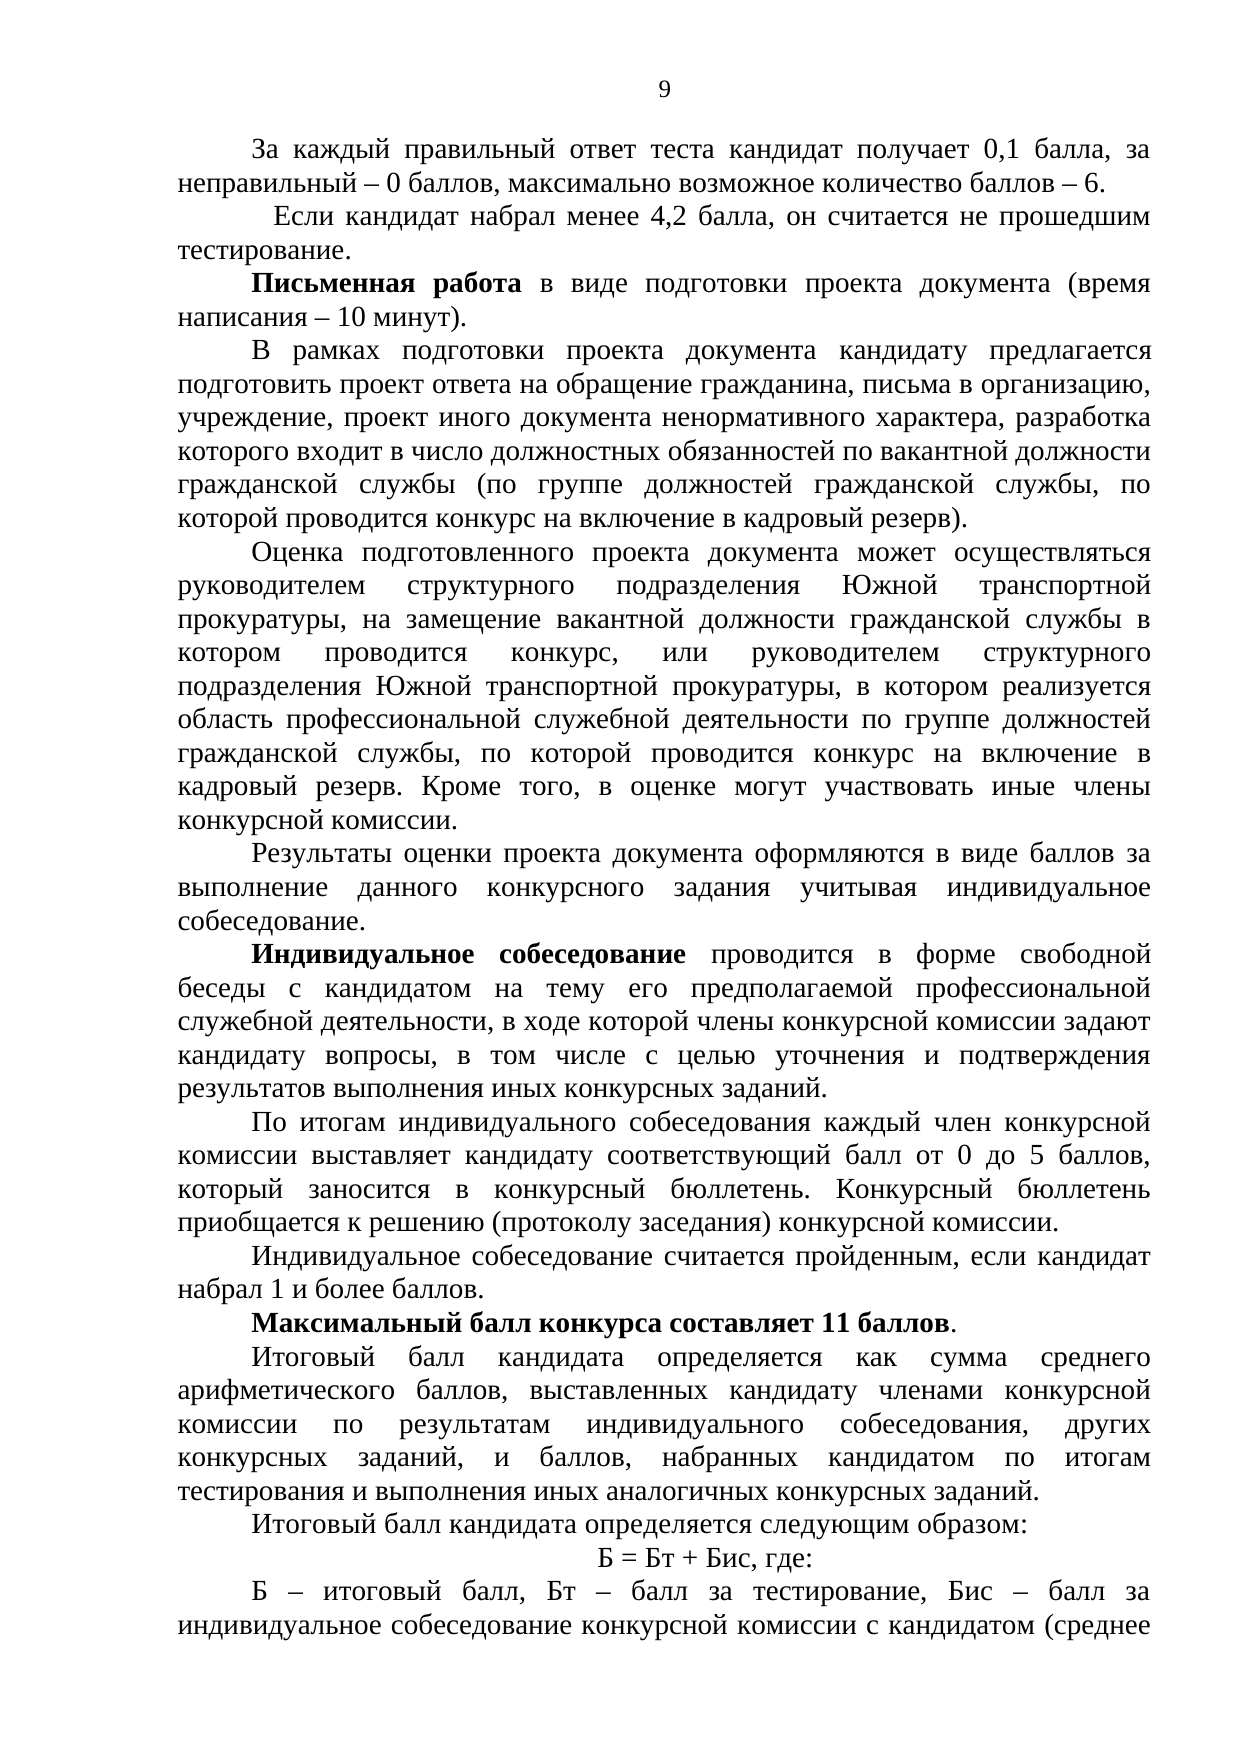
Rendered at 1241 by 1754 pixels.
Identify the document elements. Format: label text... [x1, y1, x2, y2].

text Индивидуальное собеседование считается пройденным, если кандидат набрал 1 и более баллов. [177, 1238, 1152, 1305]
text Индивидуальное собеседование проводится в форме свободной беседы с кандидатом на тему его предполагаемой профессиональной служебной деятельности, в ходе которой члены конкурсной комиссии задают кандидату вопросы, в том числе с целью уточнения и подтверждения результатов выполнения иных конкурсных заданий. [177, 936, 1152, 1104]
text Максимальный балл конкурса составляет 11 баллов. [177, 1305, 1152, 1339]
text За каждый правильный ответ теста кандидат получает 0,1 балла, за неправильный – 0 баллов, максимально возможное количество баллов – 6. [177, 131, 1152, 198]
text Результаты оценки проекта документа оформляются в виде баллов за выполнение данного конкурсного задания учитывая индивидуальное собеседование. [177, 836, 1152, 936]
text По итогам индивидуального собеседования каждый член конкурсной комиссии выставляет кандидату соответствующий балл от 0 до 5 баллов, который заносится в конкурсный бюллетень. Конкурсный бюллетень приобщается к решению (протоколу заседания) конкурсной комиссии. [177, 1104, 1152, 1238]
text Письменная работа в виде подготовки проекта документа (время написания – 10 минут). [177, 265, 1152, 332]
text Б = Бт + Бис, где: [177, 1540, 1152, 1573]
text Оценка подготовленного проекта документа может осуществляться руководителем структурного подразделения Южной транспортной прокуратуры, на замещение вакантной должности гражданской службы в котором проводится конкурс, или руководителем структурного подразделения Южной транспортной прокуратуры, в котором реализуется область профессиональной служебной деятельности по группе должностей гражданской службы, по которой проводится конкурс на включение в кадровый резерв. Кроме того, в оценке могут участвовать иные члены конкурсной комиссии. [177, 534, 1152, 836]
text Итоговый балл кандидата определяется как сумма среднего арифметического баллов, выставленных кандидату членами конкурсной комиссии по результатам индивидуального собеседования, других конкурсных заданий, и баллов, набранных кандидатом по итогам тестирования и выполнения иных аналогичных конкурсных заданий. [177, 1339, 1152, 1506]
text В рамках подготовки проекта документа кандидату предлагается подготовить проект ответа на обращение гражданина, письма в организацию, учреждение, проект иного документа ненормативного характера, разработка которого входит в число должностных обязанностей по вакантной должности гражданской службы (по группе должностей гражданской службы, по которой проводится конкурс на включение в кадровый резерв). [177, 332, 1152, 534]
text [177, 1573, 1152, 1641]
text Итоговый балл кандидата определяется следующим образом: [177, 1506, 1152, 1540]
text Если кандидат набрал менее 4,2 балла, он считается не прошедшим тестирование. [177, 198, 1152, 265]
